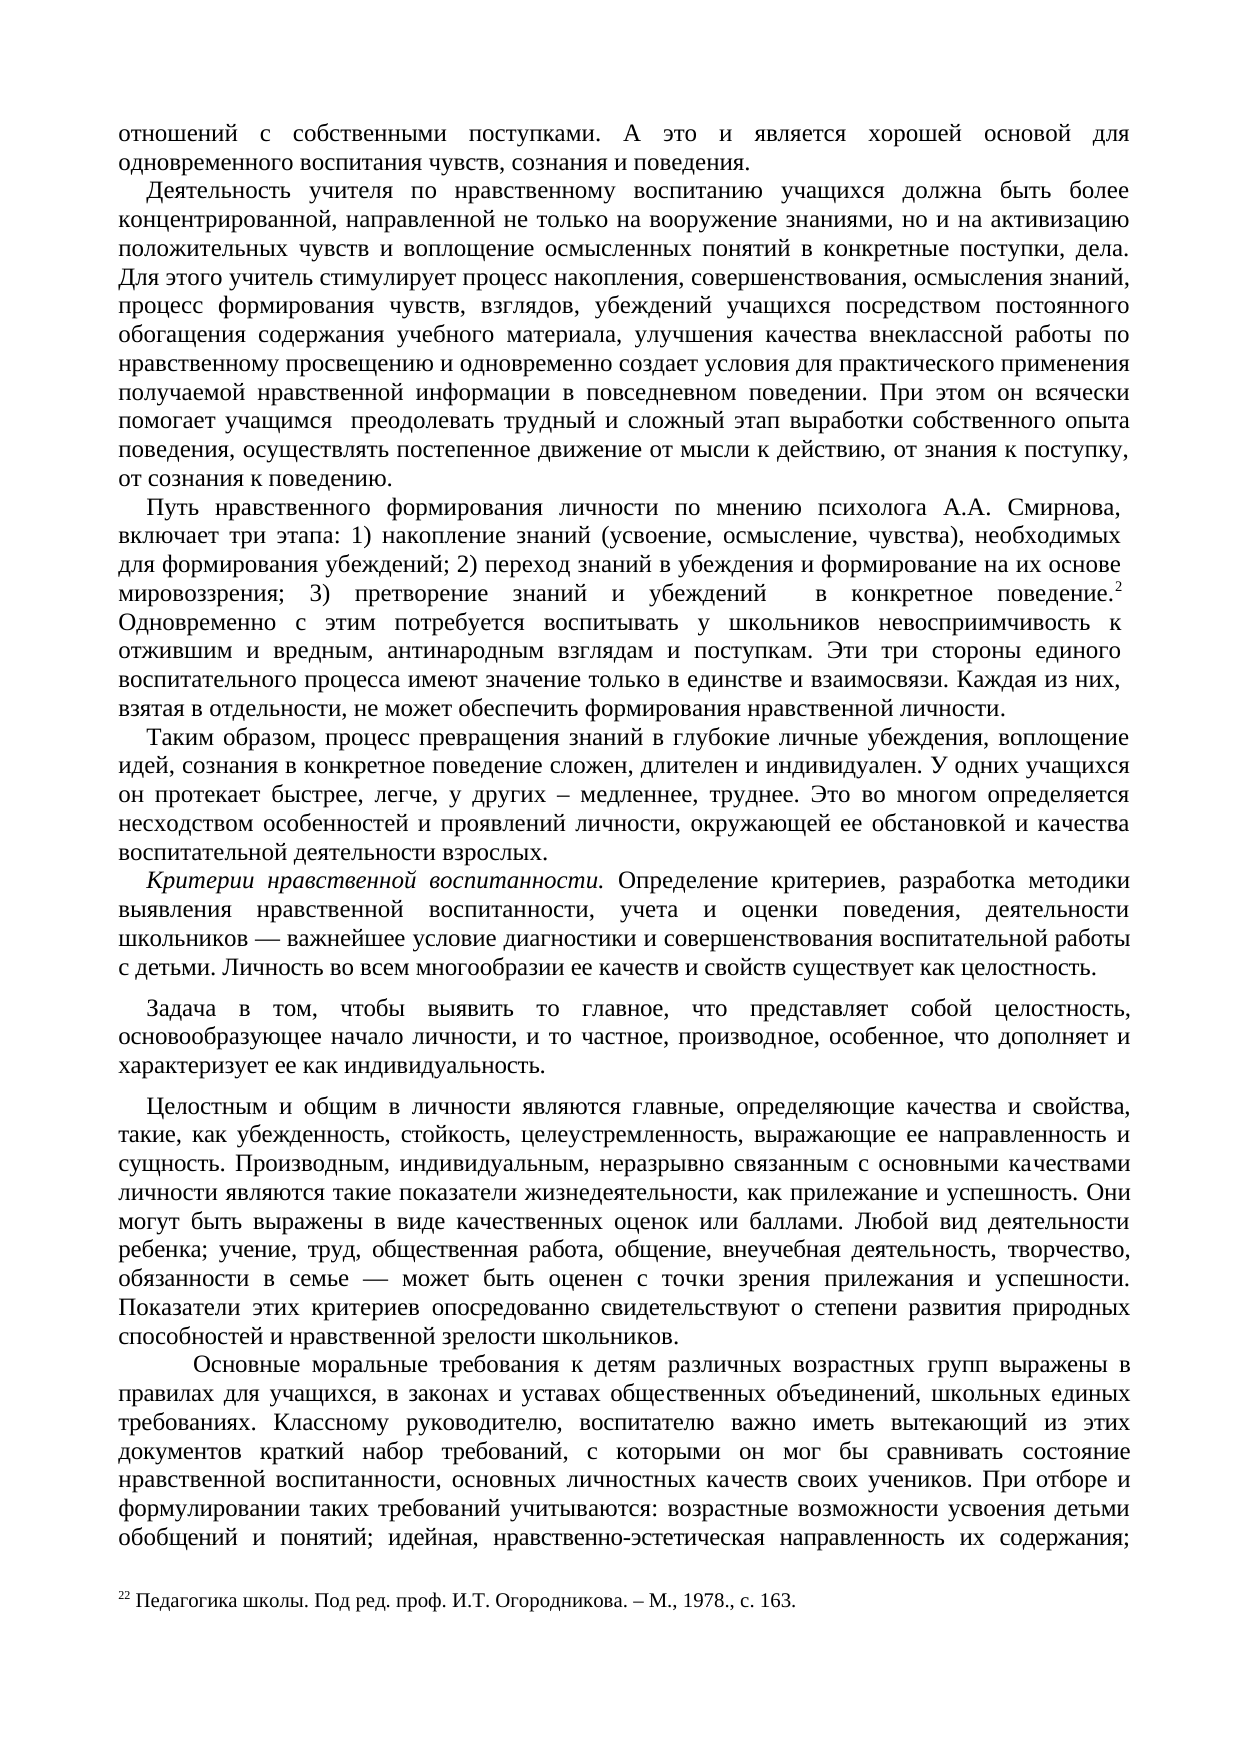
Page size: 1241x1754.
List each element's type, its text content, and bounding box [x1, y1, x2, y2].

text Деятельность учителя по нравственному воспитанию учащихся должна быть более концентрированной, направленной не только на вооружение знаниями, но и на активизацию положительных чувств и воплощение осмысленных понятий в конкретные поступки, дела. Для этого учитель стимулирует процесс накопления, совершенствования, осмысления знаний, процесс формирования чувств, взглядов, убеждений учащихся посредством постоянного обогащения содержания учебного материала, улучшения качества внеклассной работы по нравственному просвещению и одновременно создает условия для практического применения получаемой нравственной информации в повседневном поведении. При этом он всячески помогает учащимся преодолевать трудный и сложный этап выработки собственного опыта поведения, осуществлять постепенное движение от мысли к действию, от знания к поступку, от сознания к поведению. [118, 176, 1131, 492]
text Задача в том, чтобы выявить то главное, что представляет собой целостность, основообразующее начало личности, и то частное, производное, особенное, что дополняет и характеризует ее как индивидуальность. [118, 993, 1131, 1079]
text Таким образом, процесс превращения знаний в глубокие личные убеждения, воплощение идей, сознания в конкретное поведение сложен, длителен и индивидуален. У одних учащихся он протекает быстрее, легче, у других – медленнее, труднее. Это во многом определяется несходством особенностей и проявлений личности, окружающей ее обстановкой и качества воспитательной деятельности взрослых. [118, 722, 1131, 866]
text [118, 1349, 1131, 1551]
text Целостным и общим в личности являются главные, определяющие качества и свойства, такие, как убежденность, стойкость, целеустремленность, выражающие ее направленность и сущность. Производным, индивидуальным, неразрывно связанным с основными качествами личности являются такие показатели жизнедеятельности, как прилежание и успешность. Они могут быть выражены в виде качественных оценок или баллами. Любой вид деятельности ребенка; учение, труд, общественная работа, общение, внеучебная деятельность, творчество, обязанности в семье — может быть оценен с точки зрения прилежания и успешности. Показатели этих критериев опосредованно свидетельствуют о степени развития природных способностей и нравственной зрелости школьников. [118, 1091, 1131, 1349]
text Критерии нравственной воспитанности. Определение критериев, разработка методики выявления нравственной воспитанности, учета и оценки поведения, деятельности школьников — важнейшее условие диагностики и совершенствования воспитательной работы с детьми. Личность во всем многообразии ее качеств и свойств существует как целостность. [118, 866, 1131, 981]
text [118, 118, 1131, 176]
text Путь нравственного формирования личности по мнению психолога А.А. Смирнова, включает три этапа: 1) накопление знаний (усвоение, осмысление, чувства), необходимых для формирования убеждений; 2) переход знаний в убеждения и формирование на их основе мировоззрения; 3) претворение знаний и убеждений в конкретное поведение.2 Одновременно с этим потребуется воспитывать у школьников невосприимчивость к отжившим и вредным, антинародным взглядам и поступкам. Эти три стороны единого воспитательного процесса имеют значение только в единстве и взаимосвязи. Каждая из них, взятая в отдельности, не может обеспечить формирования нравственной личности. [118, 492, 1122, 722]
